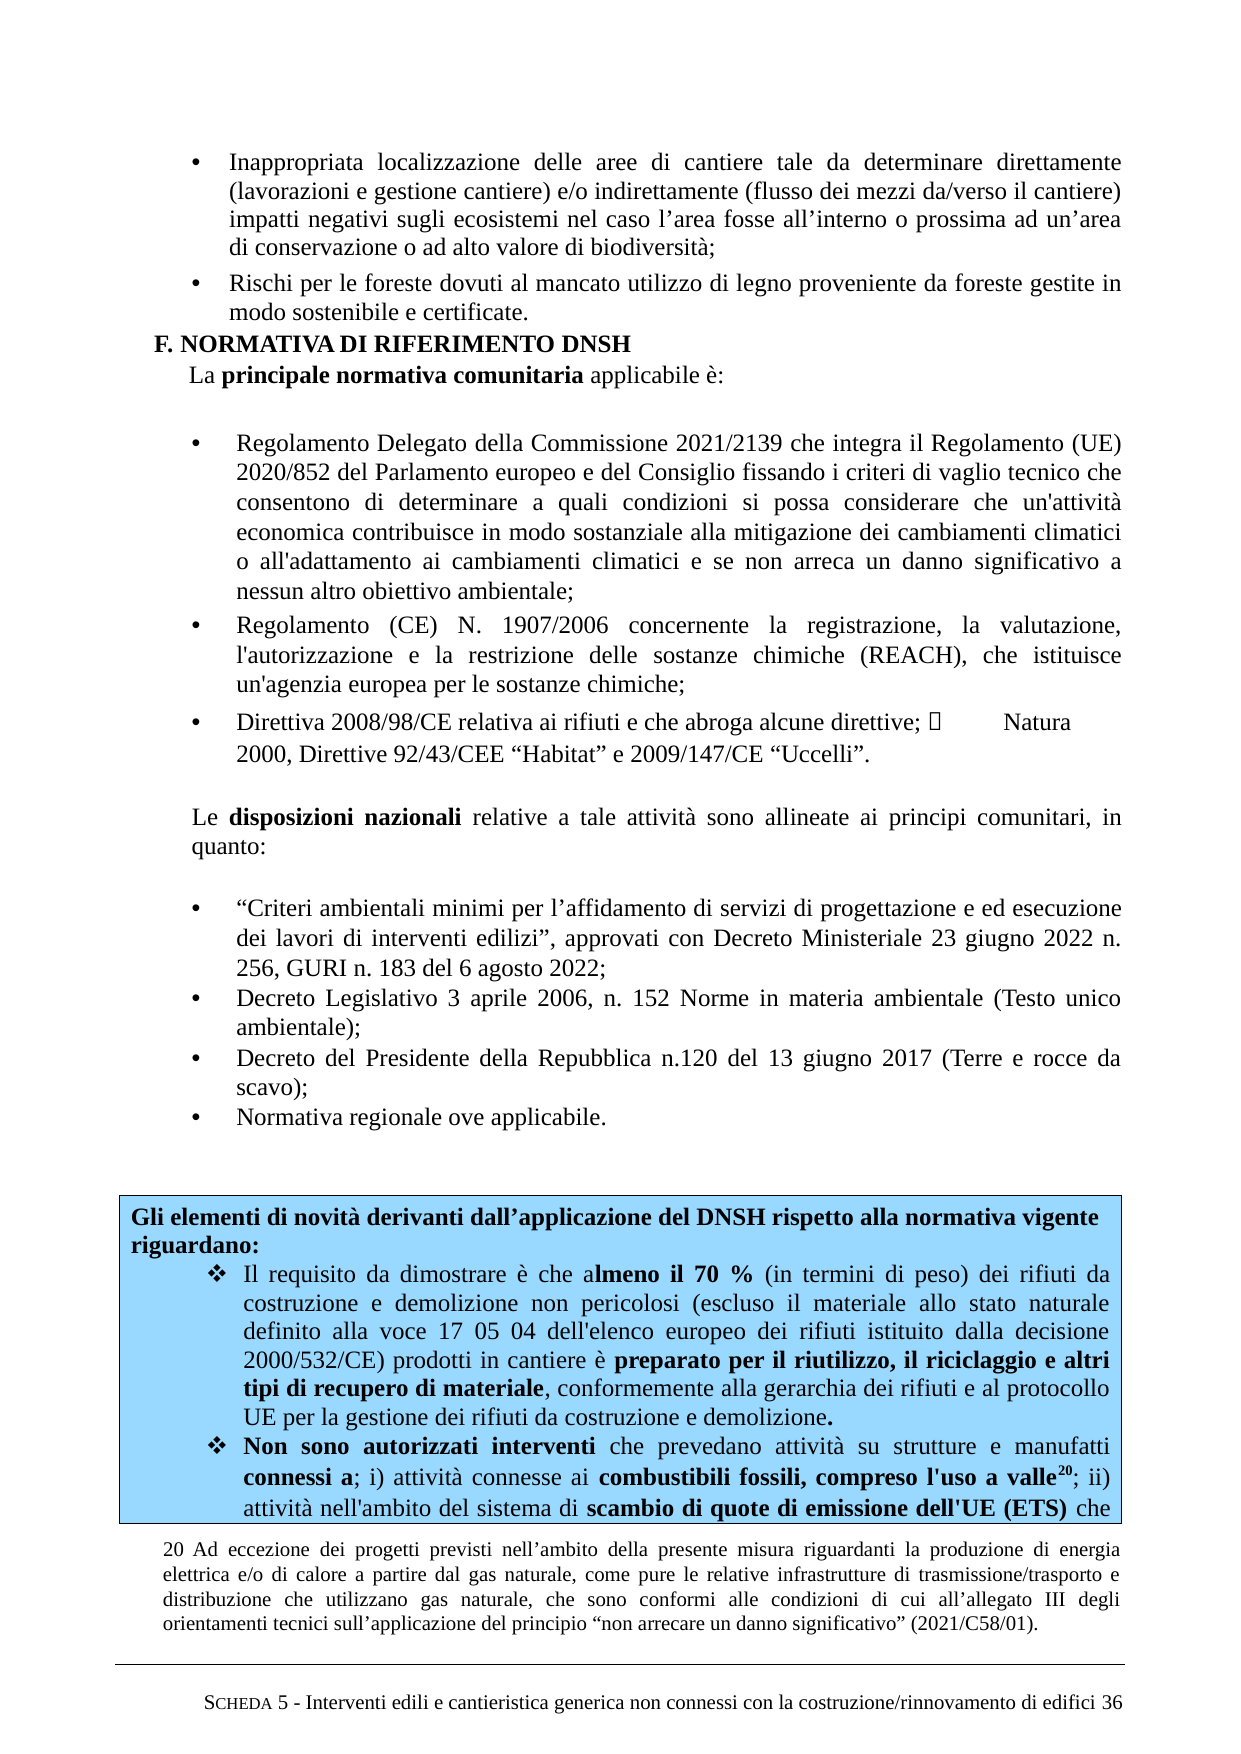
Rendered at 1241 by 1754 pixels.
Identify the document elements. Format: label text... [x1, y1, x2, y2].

list Regolamento Delegato della Commissione 2021/2139 che integra il Regolamento (UE) 2020/852 del Parlamento europeo e del Consiglio fissando i criteri di vaglio tecnico che consentono di determinare a quali condizioni si possa considerare che un'attività economica contribuisce in modo sostanziale alla mitigazione dei cambiamenti climatici o all'adattamento ai cambiamenti climatici e se non arreca un danno significativo a nessun altro obiettivo ambientale; [191, 428, 1122, 604]
list Normativa regionale ove applicabile. [191, 1102, 1122, 1131]
list Decreto Legislativo 3 aprile 2006, n. 152 Norme in materia ambientale (Testo unico ambientale); [191, 983, 1122, 1041]
list Regolamento (CE) N. 1907/2006 concernente la registrazione, la valutazione, l'autorizzazione e la restrizione delle sostanze chimiche (REACH), che istituisce un'agenzia europea per le sostanze chimiche; [191, 610, 1122, 698]
list “Criteri ambientali minimi per l’affidamento di servizi di progettazione e ed esecuzione dei lavori di interventi edilizi”, approvati con Decreto Ministeriale 23 giugno 2022 n. 256, GURI n. 183 del 6 agosto 2022; [191, 893, 1122, 981]
list Inappropriata localizzazione delle aree di cantiere tale da determinare direttamente (lavorazioni e gestione cantiere) e/o indirettamente (flusso dei mezzi da/verso il cantiere) impatti negativi sugli ecosistemi nel caso l’area fosse all’interno o prossima ad un’area di conservazione o ad alto valore di biodiversità; [191, 148, 1122, 261]
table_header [120, 1196, 1121, 1523]
text La principale normativa comunitaria applicabile è: [118, 360, 1122, 388]
list Rischi per le foreste dovuti al mancato utilizzo di legno proveniente da foreste gestite in modo sostenibile e certificate. [191, 267, 1122, 326]
list Decreto del Presidente della Repubblica n.120 del 13 giugno 2017 (Terre e rocce da scavo); [191, 1043, 1122, 1101]
text Le disposizioni nazionali relative a tale attività sono allineate ai principi comunitari, in quanto: [191, 802, 1122, 860]
list Direttiva 2008/98/CE relativa ai rifiuti e che abroga alcune direttive;  Natura 2000, Direttive 92/43/CEE “Habitat” e 2009/147/CE “Uccelli”. [191, 704, 1122, 767]
subtitle F. NORMATIVA DI RIFERIMENTO DNSH [154, 329, 1122, 358]
